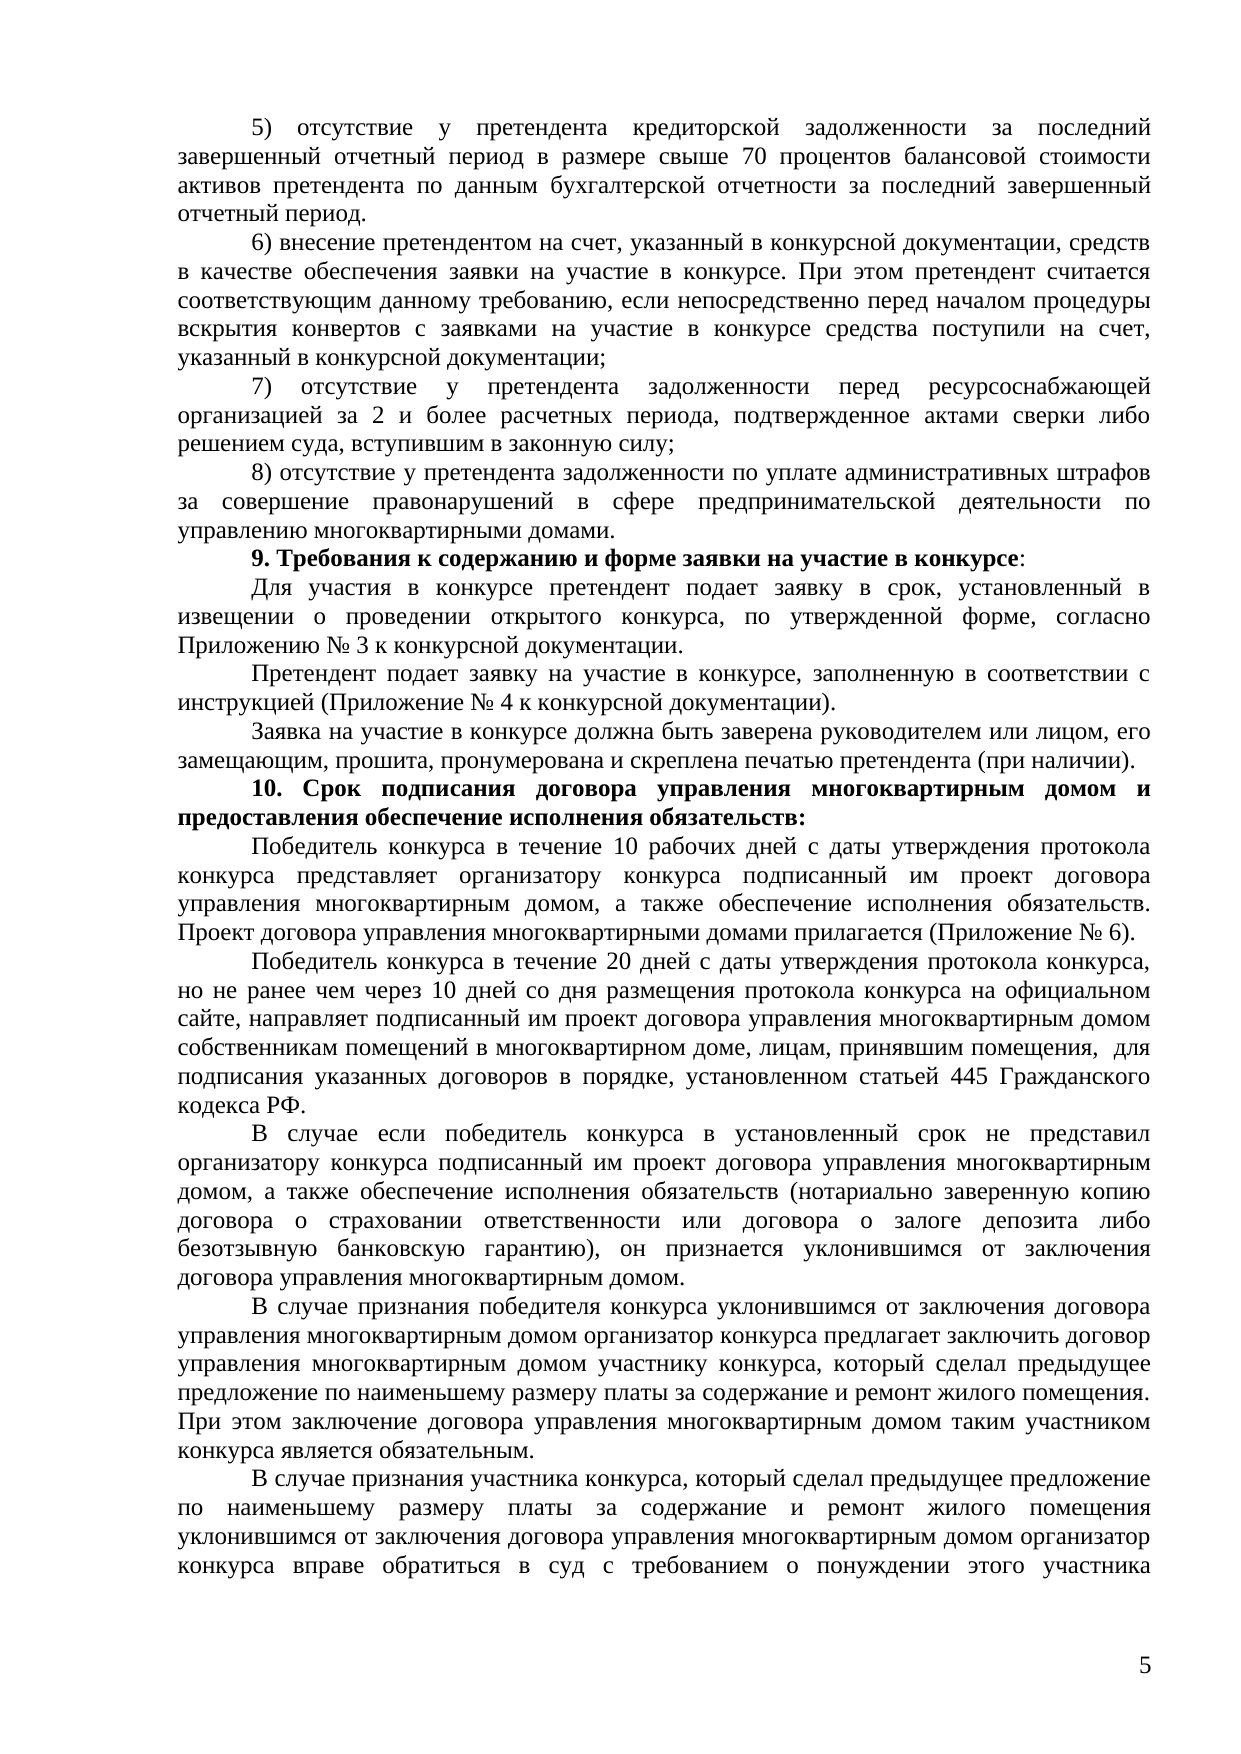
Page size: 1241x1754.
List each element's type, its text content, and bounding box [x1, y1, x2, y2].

text В случае признания победителя конкурса уклонившимся от заключения договора управления многоквартирным домом организатор конкурса предлагает заключить договор управления многоквартирным домом участнику конкурса, который сделал предыдущее предложение по наименьшему размеру платы за содержание и ремонт жилого помещения. При этом заключение договора управления многоквартирным домом таким участником конкурса является обязательным. [177, 1291, 1152, 1463]
text 7) отсутствие у претендента задолженности перед ресурсоснабжающей организацией за 2 и более расчетных периода, подтвержденное актами сверки либо решением суда, вступившим в законную силу; [177, 371, 1152, 457]
text Заявка на участие в конкурсе должна быть заверена руководителем или лицом, его замещающим, прошита, пронумерована и скреплена печатью претендента (при наличии). [177, 716, 1152, 773]
text В случае если победитель конкурса в установленный срок не представил организатору конкурса подписанный им проект договора управления многоквартирным домом, а также обеспечение исполнения обязательств (нотариально заверенную копию договора о страховании ответственности или договора о залоге депозита либо безотзывную банковскую гарантию), он признается уклонившимся от заключения договора управления многоквартирным домом. [177, 1118, 1152, 1291]
text 6) внесение претендентом на счет, указанный в конкурсной документации, средств в качестве обеспечения заявки на участие в конкурсе. При этом претендент считается соответствующим данному требованию, если непосредственно перед началом процедуры вскрытия конвертов с заявками на участие в конкурсе средства поступили на счет, указанный в конкурсной документации; [177, 227, 1152, 371]
text 5) отсутствие у претендента кредиторской задолженности за последний завершенный отчетный период в размере свыше 70 процентов балансовой стоимости активов претендента по данным бухгалтерской отчетности за последний завершенный отчетный период. [177, 112, 1152, 227]
text 9. Требования к содержанию и форме заявки на участие в конкурсе: [177, 543, 1152, 572]
text Победитель конкурса в течение 20 дней с даты утверждения протокола конкурса, но не ранее чем через 10 дней со дня размещения протокола конкурса на официальном сайте, направляет подписанный им проект договора управления многоквартирным домом собственникам помещений в многоквартирном доме, лицам, принявшим помещения, для подписания указанных договоров в порядке, установленном статьей 445 Гражданского кодекса РФ. [177, 946, 1152, 1118]
text Претендент подает заявку на участие в конкурсе, заполненную в соответствии с инструкцией (Приложение № 4 к конкурсной документации). [177, 658, 1152, 716]
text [177, 1463, 1152, 1578]
text Победитель конкурса в течение 10 рабочих дней с даты утверждения протокола конкурса представляет организатору конкурса подписанный им проект договора управления многоквартирным домом, а также обеспечение исполнения обязательств. Проект договора управления многоквартирными домами прилагается (Приложение № 6). [177, 831, 1152, 946]
text 8) отсутствие у претендента задолженности по уплате административных штрафов за совершение правонарушений в сфере предпринимательской деятельности по управлению многоквартирными домами. [177, 457, 1152, 543]
text Для участия в конкурсе претендент подает заявку в срок, установленный в извещении о проведении открытого конкурса, по утвержденной форме, согласно Приложению № 3 к конкурсной документации. [177, 572, 1152, 658]
text 10. Срок подписания договора управления многоквартирным домом и предоставления обеспечение исполнения обязательств: [177, 773, 1152, 831]
